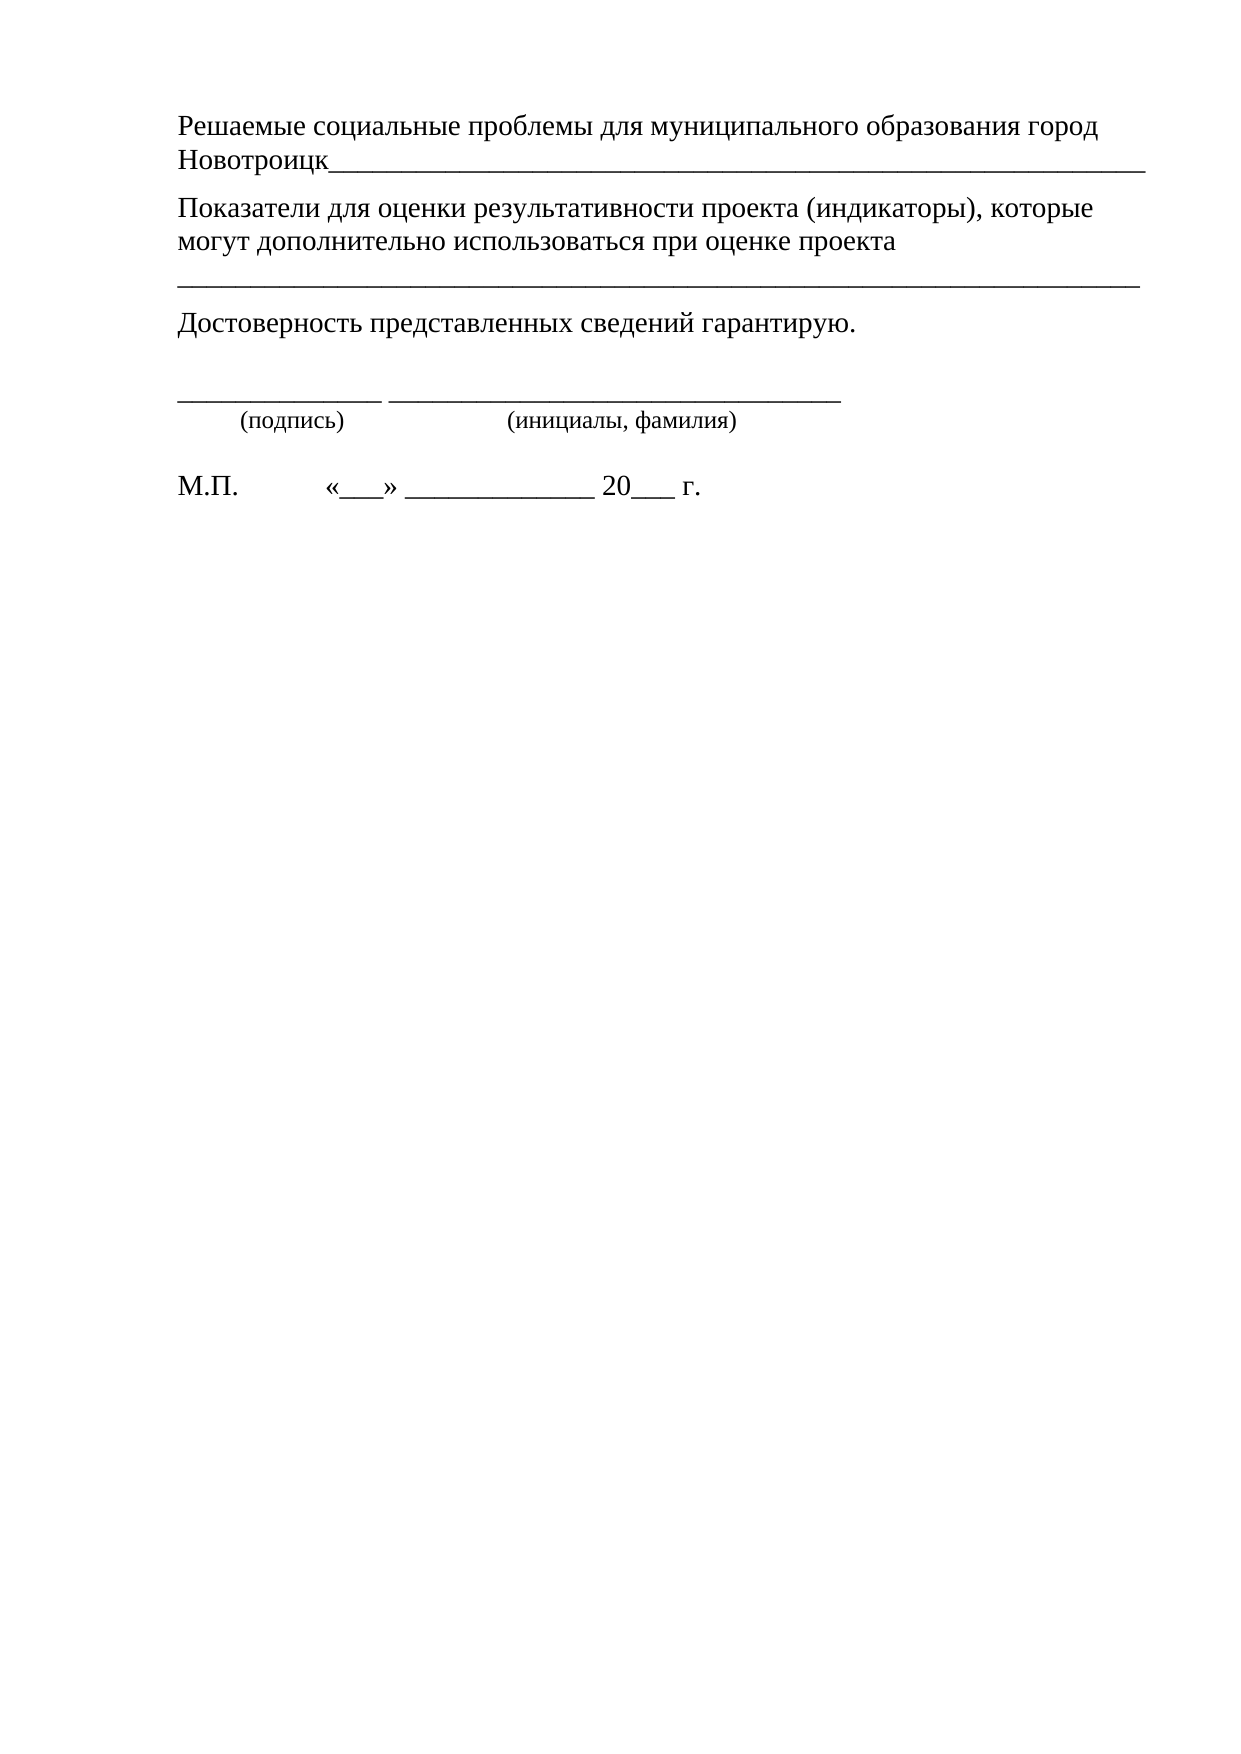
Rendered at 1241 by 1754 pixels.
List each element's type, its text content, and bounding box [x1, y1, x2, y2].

text __________________________________________________________________ [177, 257, 1152, 291]
text Показатели для оценки результативности проекта (индикаторы), которые могут дополнительно использоваться при оценке проекта [177, 190, 1152, 257]
text ______________ _______________________________ [177, 372, 1152, 406]
text М.П. «___» _____________ 20___ г. [177, 468, 1152, 501]
text (подпись) (инициалы, фамилия) [177, 406, 1152, 434]
text Решаемые социальные проблемы для муниципального образования город Новотроицк________________________________________________________ [177, 108, 1152, 176]
text Достоверность представленных сведений гарантирую. [177, 305, 1152, 338]
